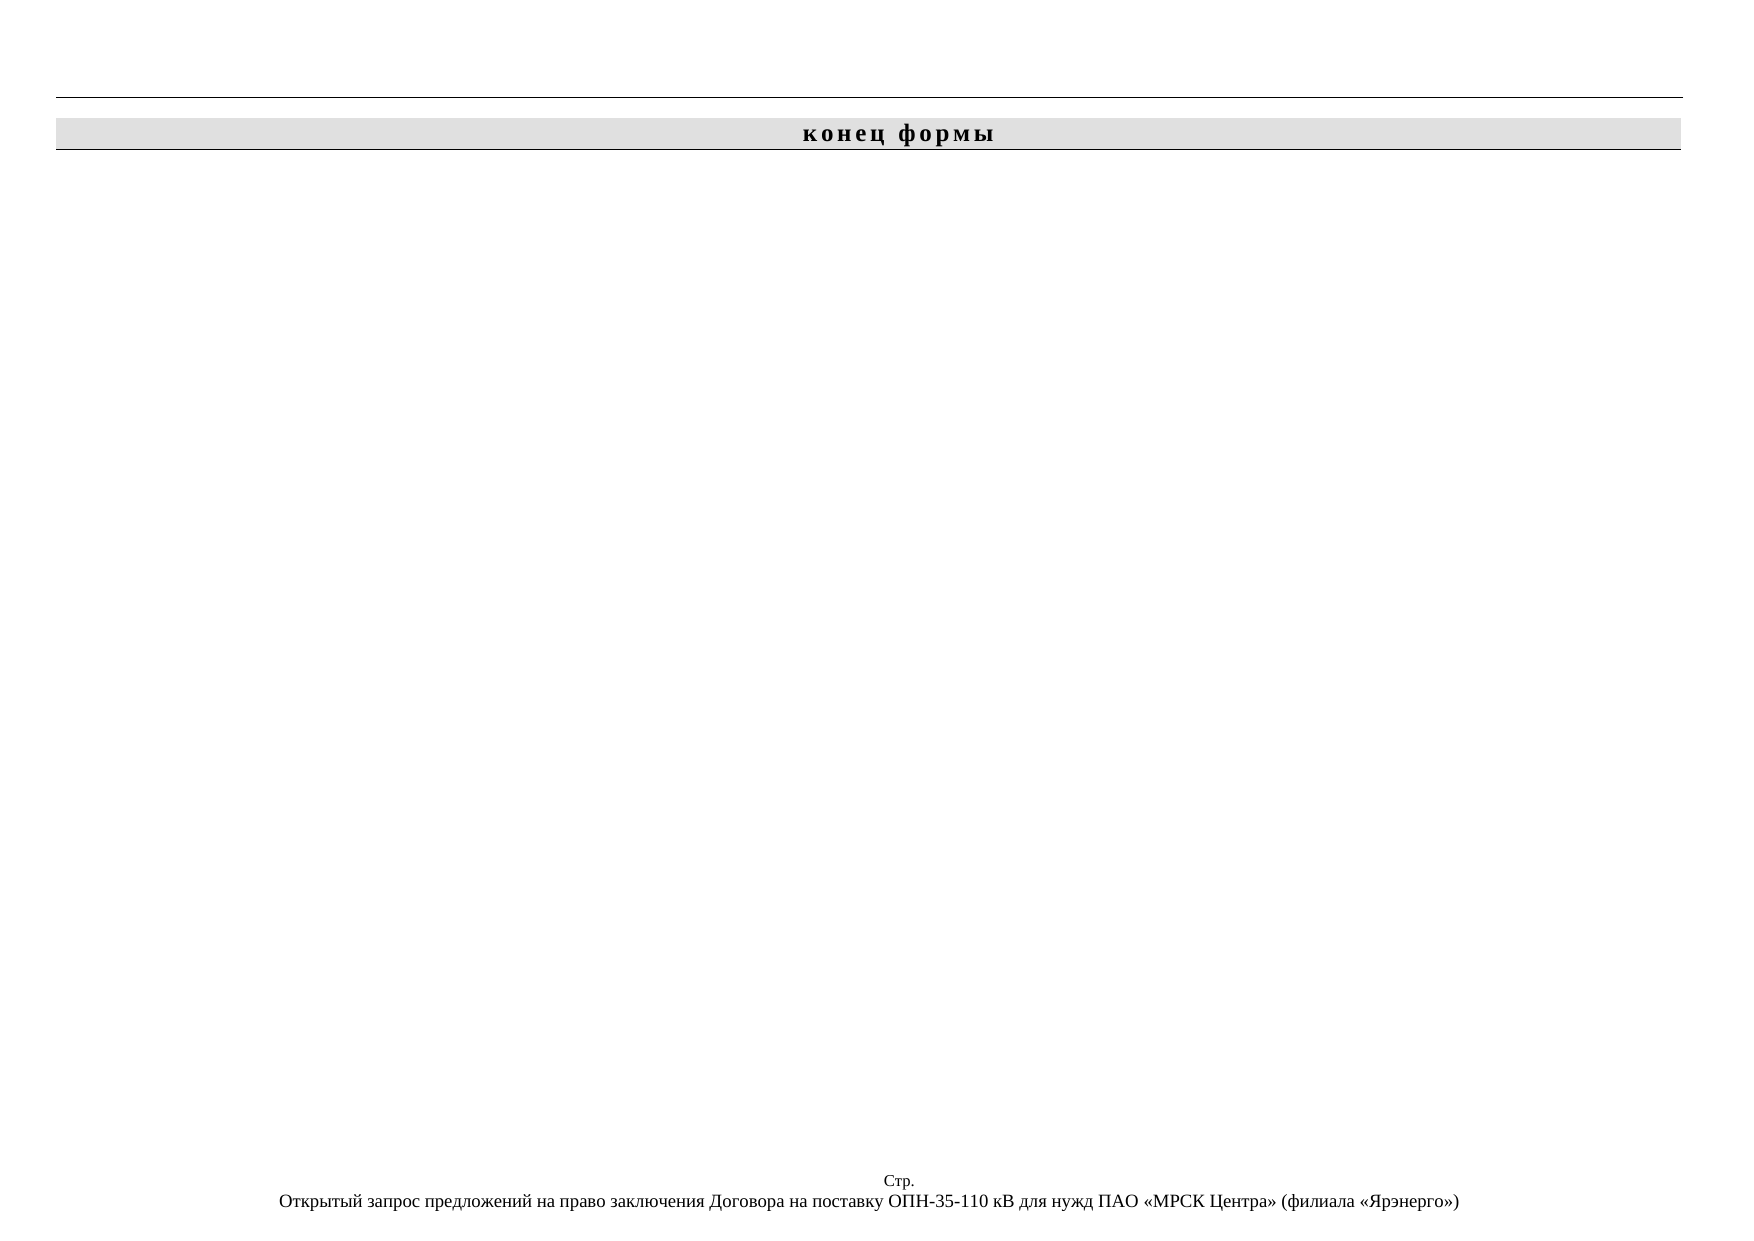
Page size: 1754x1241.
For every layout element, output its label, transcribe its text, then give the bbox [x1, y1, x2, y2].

text конец формы [56, 118, 1681, 149]
